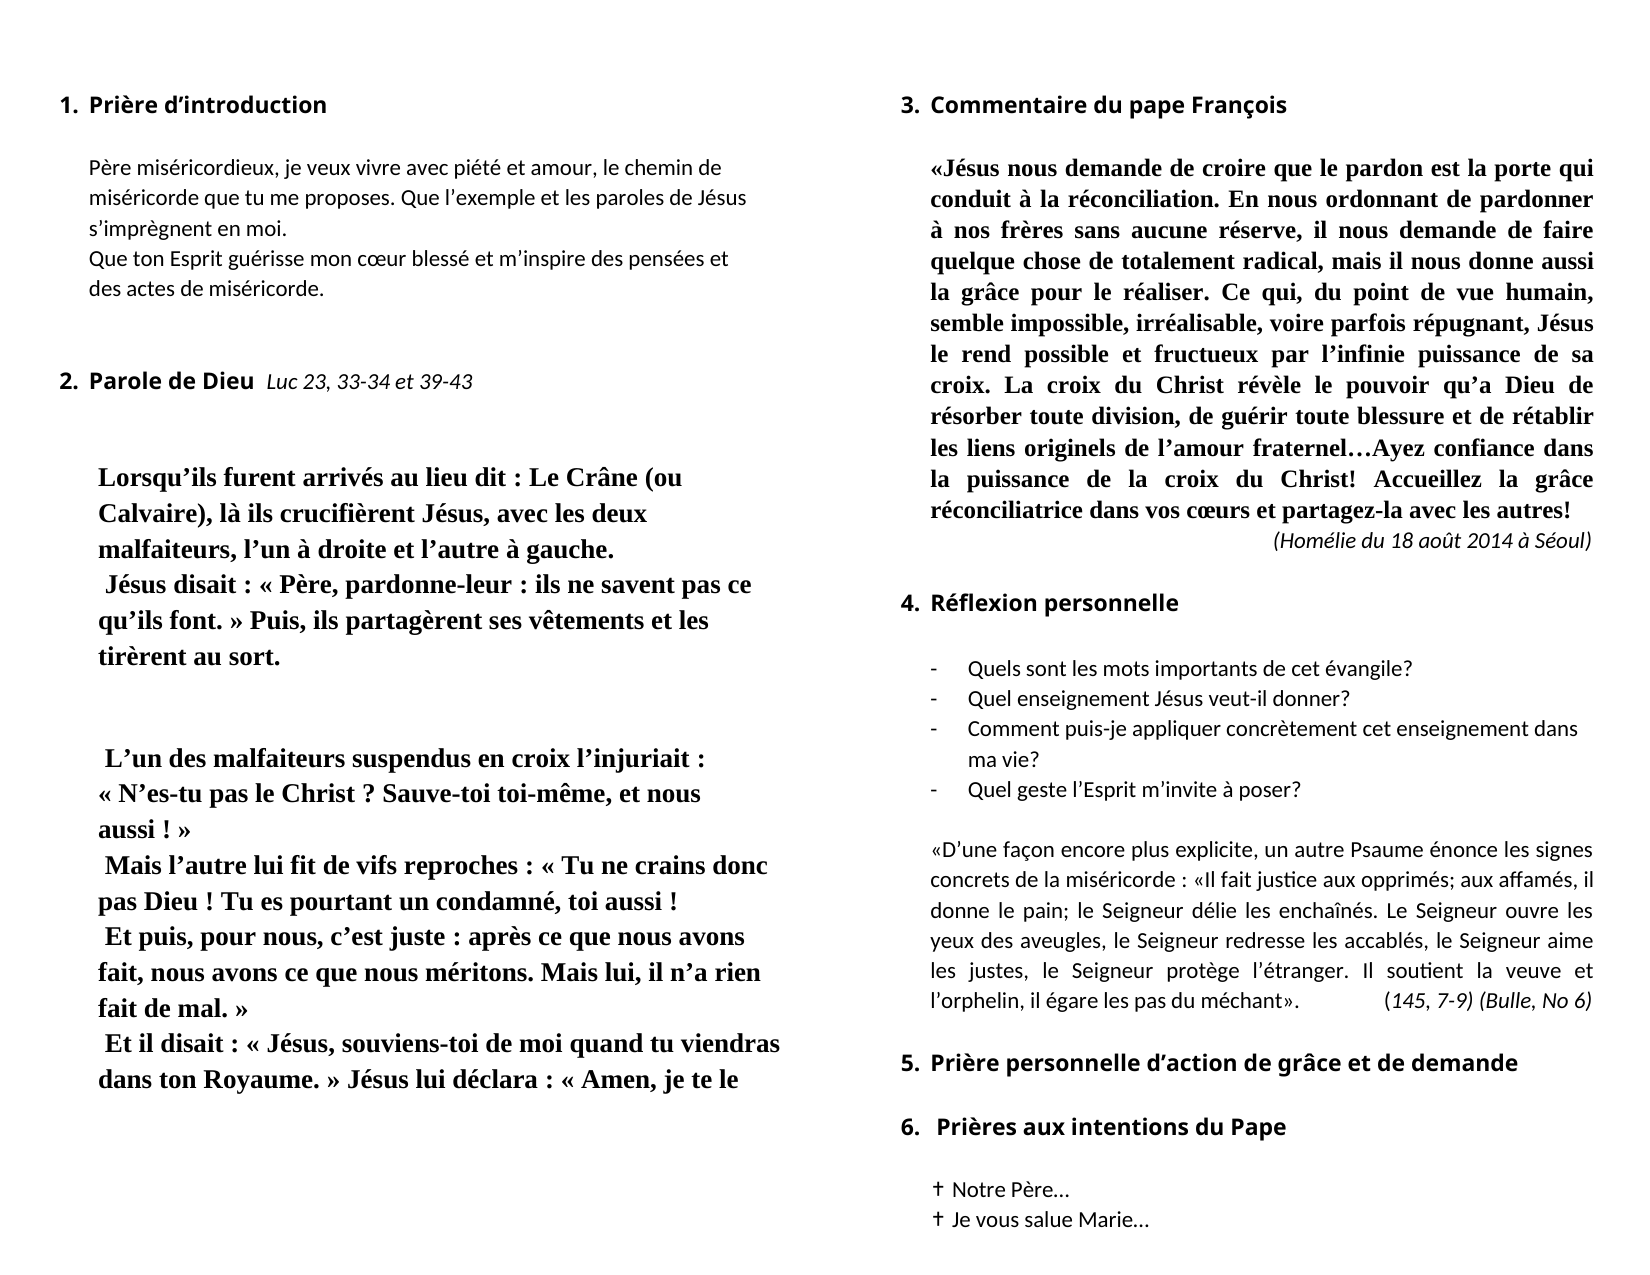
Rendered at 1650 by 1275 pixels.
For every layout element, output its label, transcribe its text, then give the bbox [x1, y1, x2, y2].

list «Jésus nous demande de croire que le pardon est la porte qui conduit à la réconciliation. En nous ordonnant de pardonner à nos frères sans aucune réserve, il nous demande de faire quelque chose de totalement radical, mais il nous donne aussi la grâce pour le réaliser. Ce qui, du point de vue humain, semble impossible, irréalisable, voire parfois répugnant, Jésus le rend possible et fructueux par l’infinie puissance de sa croix. La croix du Christ révèle le pouvoir qu’a Dieu de résorber toute division, de guérir toute blessure et de rétablir les liens originels de l’amour fraternel…Ayez confiance dans la puissance de la croix du Christ! Accueillez la grâce réconciliatrice dans vos cœurs et partagez-la avec les autres! [930, 153, 1595, 524]
list Père miséricordieux, je veux vivre avec piété et amour, le chemin de miséricorde que tu me proposes. Que l’exemple et les paroles de Jésus s’imprègnent en moi. [89, 153, 753, 242]
list Prière d’introduction [59, 89, 753, 121]
list «D’une façon encore plus explicite, un autre Psaume énonce les signes concrets de la miséricorde : «Il fait justice aux opprimés; aux affamés, il donne le pain; le Seigneur délie les enchaînés. Le Seigneur ouvre les yeux des aveugles, le Seigneur redresse les accablés, le Seigneur aime les justes, le Seigneur protège l’étranger. Il soutient la veuve et l’orphelin, il égare les pas du méchant». (145, 7-9) (Bulle, No 6) [930, 835, 1595, 1014]
list Je vous salue Marie… [930, 1205, 1595, 1233]
list Parole de Dieu Luc 23, 33-34 et 39-43 [59, 365, 753, 396]
list Quel geste l’Esprit m’invite à poser? [930, 775, 1595, 803]
list Quels sont les mots importants de cet évangile? [930, 654, 1595, 682]
list Réflexion personnelle [901, 587, 1595, 618]
list Prières aux intentions du Pape [901, 1111, 1595, 1142]
list Que ton Esprit guérisse mon cœur blessé et m’inspire des pensées et des actes de miséricorde. [89, 244, 753, 302]
list Quel enseignement Jésus veut-il donner? [930, 684, 1595, 712]
list Notre Père… [930, 1175, 1595, 1203]
list Comment puis-je appliquer concrètement cet enseignement dans ma vie? [930, 714, 1595, 773]
list Prière personnelle d’action de grâce et de demande [901, 1047, 1595, 1078]
list Commentaire du pape François [901, 89, 1595, 121]
list (Homélie du 18 août 2014 à Séoul) [930, 526, 1595, 554]
